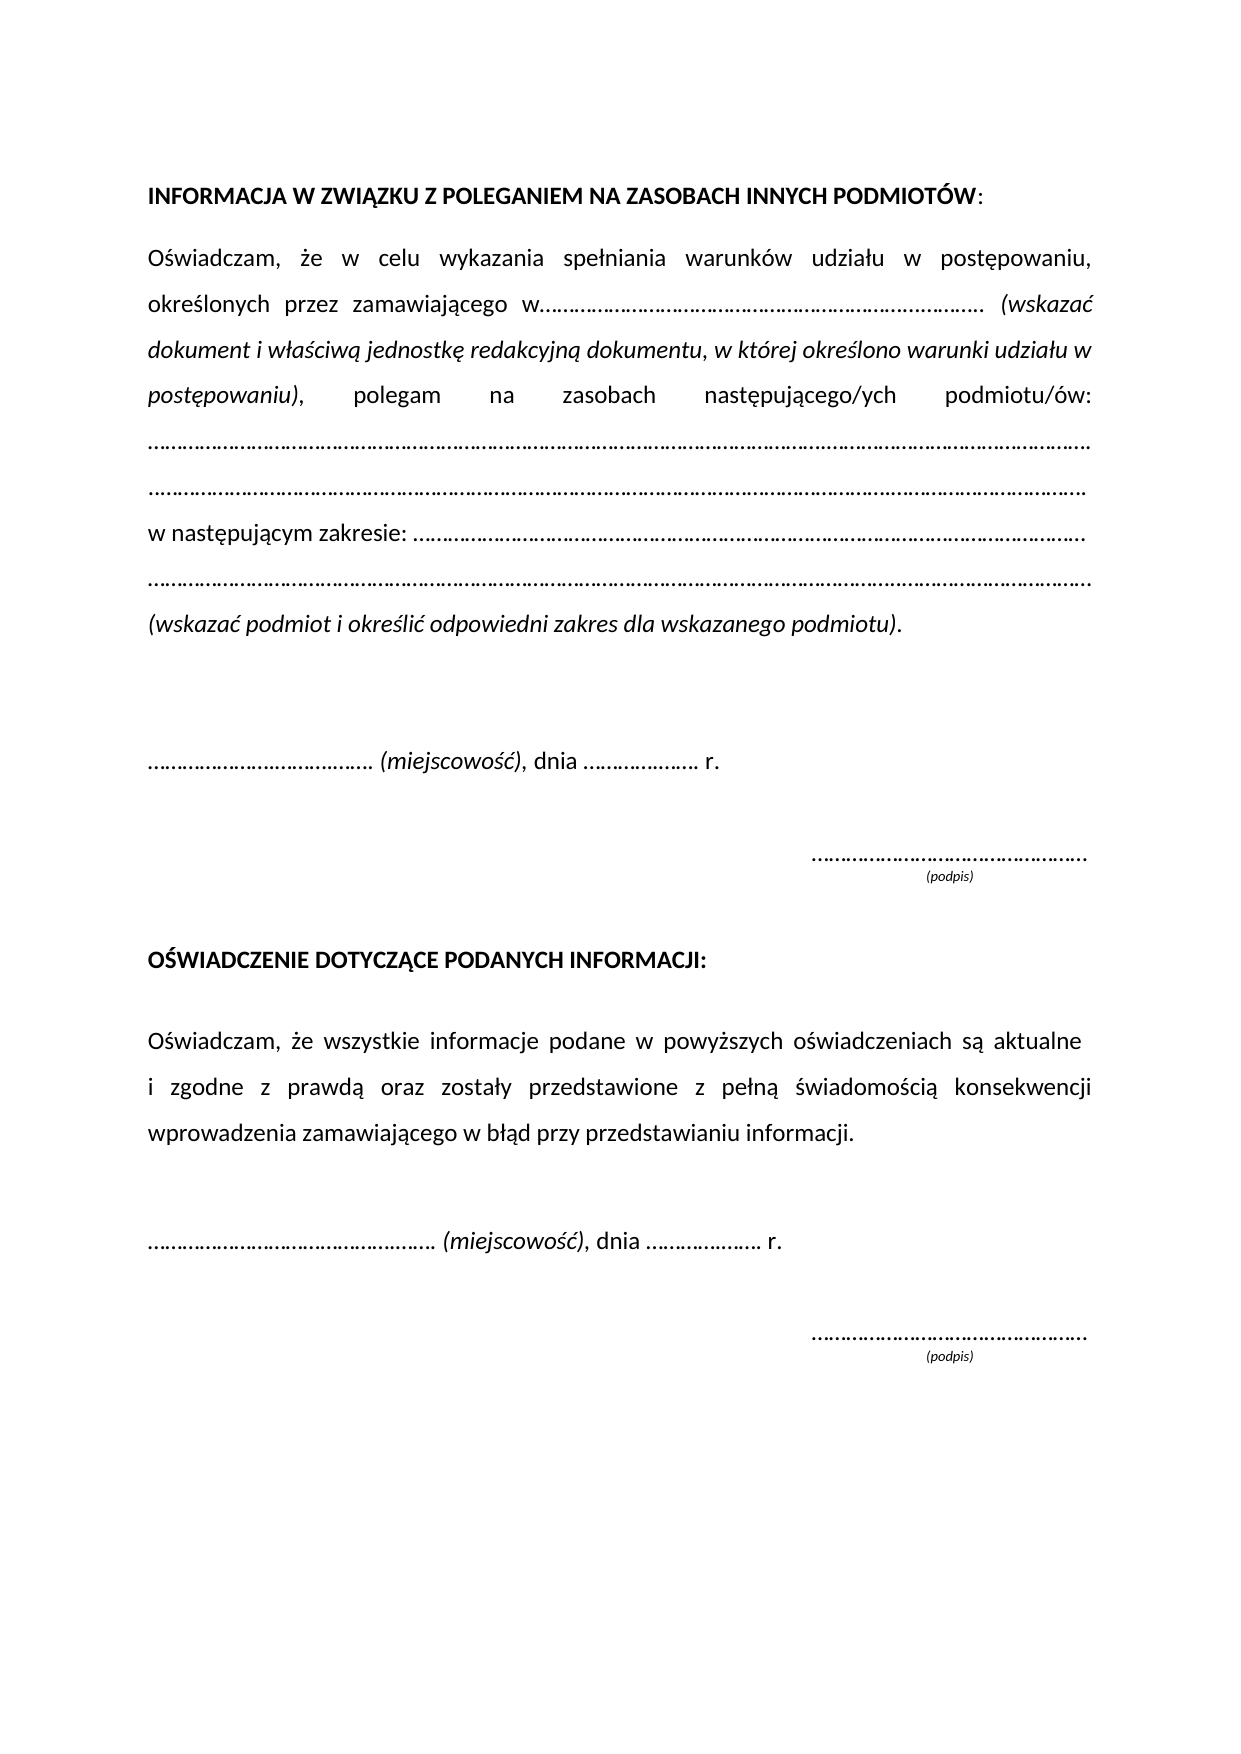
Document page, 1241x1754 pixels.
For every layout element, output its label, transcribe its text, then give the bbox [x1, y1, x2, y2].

text Oświadczam, że wszystkie informacje podane w powyższych oświadczeniach są aktualne i zgodne z prawdą oraz zostały przedstawione z pełną świadomością konsekwencji wprowadzenia zamawiającego w błąd przy przedstawianiu informacji. [148, 1025, 1093, 1147]
text INFORMACJA W ZWIĄZKU Z POLEGANIEM NA ZASOBACH INNYCH PODMIOTÓW: [148, 180, 1093, 211]
text OŚWIADCZENIE DOTYCZĄCE PODANYCH INFORMACJI: [148, 944, 1093, 974]
text …………………………………………………………………………………………………………………..…………………………… (wskazać podmiot i określić odpowiedni zakres dla wskazanego podmiotu). [148, 563, 1093, 639]
text …………………………………….……. (miejscowość), dnia ………….……. r. [148, 1225, 1093, 1255]
text Oświadczam, że w celu wykazania spełniania warunków udziału w postępowaniu, określonych przez zamawiającego w………………………………………………………...……….. (wskazać dokument i właściwą jednostkę redakcyjną dokumentu, w której określono warunki udziału w postępowaniu), polegam na zasobach następującego/ych podmiotu/ów: ……………………………………………………………………………………………………….………………………………………. [148, 242, 1093, 456]
text ..……………………………………………………………………………………………………………….……………………………. w następującym zakresie: ……………………………………………………………………………………………………… [148, 471, 1093, 547]
text ………………………………………… [148, 1316, 1093, 1347]
text ………………………………………… [148, 837, 1093, 867]
text (podpis) [738, 867, 1093, 898]
text (podpis) [738, 1347, 1093, 1377]
text ………………….……….……. (miejscowość), dnia ………….……. r. [148, 746, 1093, 776]
